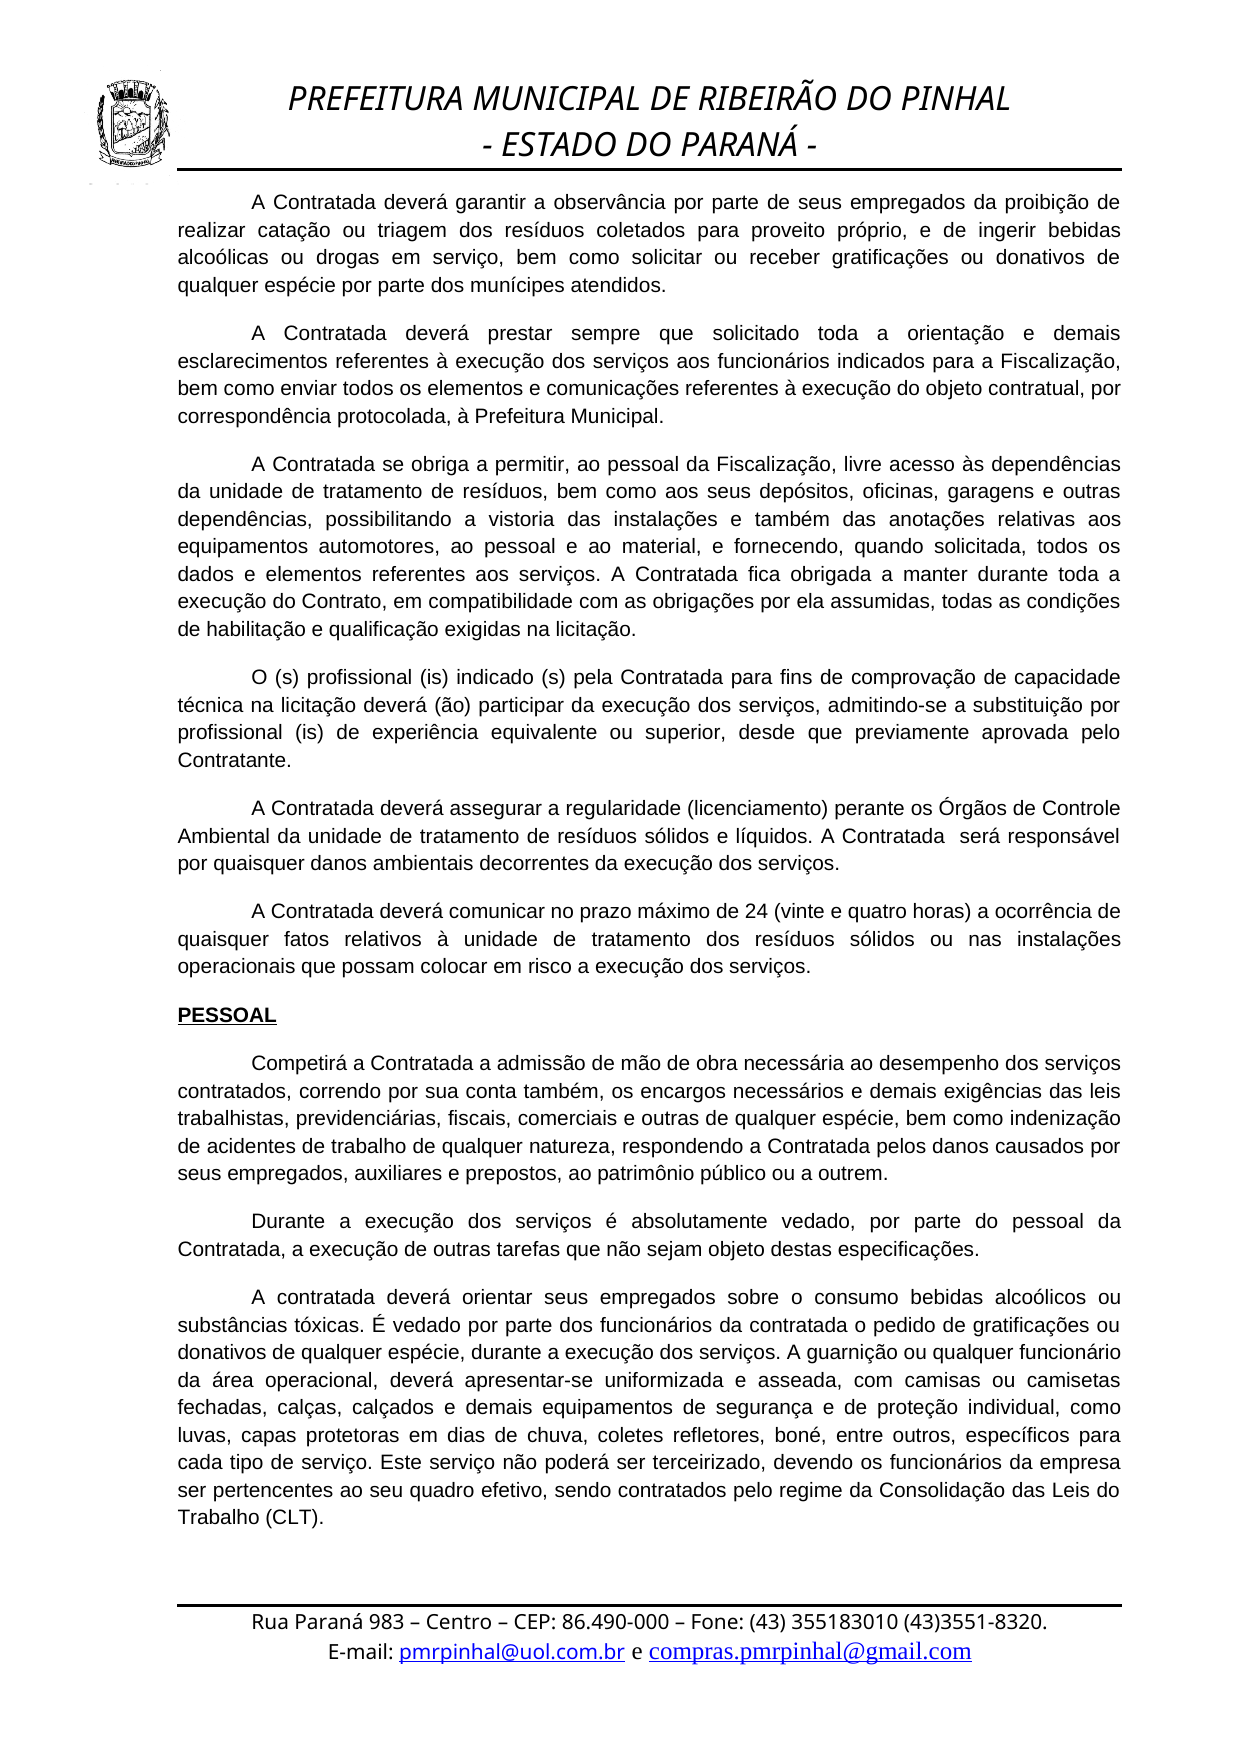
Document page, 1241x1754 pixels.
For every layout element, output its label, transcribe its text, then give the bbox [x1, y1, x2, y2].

picture [83, 65, 186, 185]
text Competirá a Contratada a admissão de mão de obra necessária ao desempenho dos serviços contratados, correndo por sua conta também, os encargos necessários e demais exigências das leis trabalhistas, previdenciárias, fiscais, comerciais e outras de qualquer espécie, bem como indenização de acidentes de trabalho de qualquer natureza, respondendo a Contratada pelos danos causados por seus empregados, auxiliares e prepostos, ao patrimônio público ou a outrem. [177, 1051, 1122, 1185]
text A Contratada deverá comunicar no prazo máximo de 24 (vinte e quatro horas) a ocorrência de quaisquer fatos relativos à unidade de tratamento dos resíduos sólidos ou nas instalações operacionais que possam colocar em risco a execução dos serviços. [177, 899, 1122, 978]
text A Contratada deverá garantir a observância por parte de seus empregados da proibição de realizar catação ou triagem dos resíduos coletados para proveito próprio, e de ingerir bebidas alcoólicas ou drogas em serviço, bem como solicitar ou receber gratificações ou donativos de qualquer espécie por parte dos munícipes atendidos. [177, 190, 1122, 297]
text A Contratada se obriga a permitir, ao pessoal da Fiscalização, livre acesso às dependências da unidade de tratamento de resíduos, bem como aos seus depósitos, oficinas, garagens e outras dependências, possibilitando a vistoria das instalações e também das anotações relativas aos equipamentos automotores, ao pessoal e ao material, e fornecendo, quando solicitada, todos os dados e elementos referentes aos serviços. A Contratada fica obrigada a manter durante toda a execução do Contrato, em compatibilidade com as obrigações por ela assumidas, todas as condições de habilitação e qualificação exigidas na licitação. [177, 452, 1122, 641]
text A contratada deverá orientar seus empregados sobre o consumo bebidas alcoólicos ou substâncias tóxicas. É vedado por parte dos funcionários da contratada o pedido de gratificações ou donativos de qualquer espécie, durante a execução dos serviços. A guarnição ou qualquer funcionário da área operacional, deverá apresentar-se uniformizada e asseada, com camisas ou camisetas fechadas, calças, calçados e demais equipamentos de segurança e de proteção individual, como luvas, capas protetoras em dias de chuva, coletes refletores, boné, entre outros, específicos para cada tipo de serviço. Este serviço não poderá ser terceirizado, devendo os funcionários da empresa ser pertencentes ao seu quadro efetivo, sendo contratados pelo regime da Consolidação das Leis do Trabalho (CLT). [177, 1285, 1122, 1529]
text A Contratada deverá assegurar a regularidade (licenciamento) perante os Órgãos de Controle Ambiental da unidade de tratamento de resíduos sólidos e líquidos. A Contratada será responsável por quaisquer danos ambientais decorrentes da execução dos serviços. [177, 796, 1122, 875]
text O (s) profissional (is) indicado (s) pela Contratada para fins de comprovação de capacidade técnica na licitação deverá (ão) participar da execução dos serviços, admitindo-se a substituição por profissional (is) de experiência equivalente ou superior, desde que previamente aprovada pelo Contratante. [177, 665, 1122, 772]
text PESSOAL [177, 1003, 1122, 1027]
text A Contratada deverá prestar sempre que solicitado toda a orientação e demais esclarecimentos referentes à execução dos serviços aos funcionários indicados para a Fiscalização, bem como enviar todos os elementos e comunicações referentes à execução do objeto contratual, por correspondência protocolada, à Prefeitura Municipal. [177, 321, 1122, 427]
text Durante a execução dos serviços é absolutamente vedado, por parte do pessoal da Contratada, a execução de outras tarefas que não sejam objeto destas especificações. [177, 1209, 1122, 1261]
